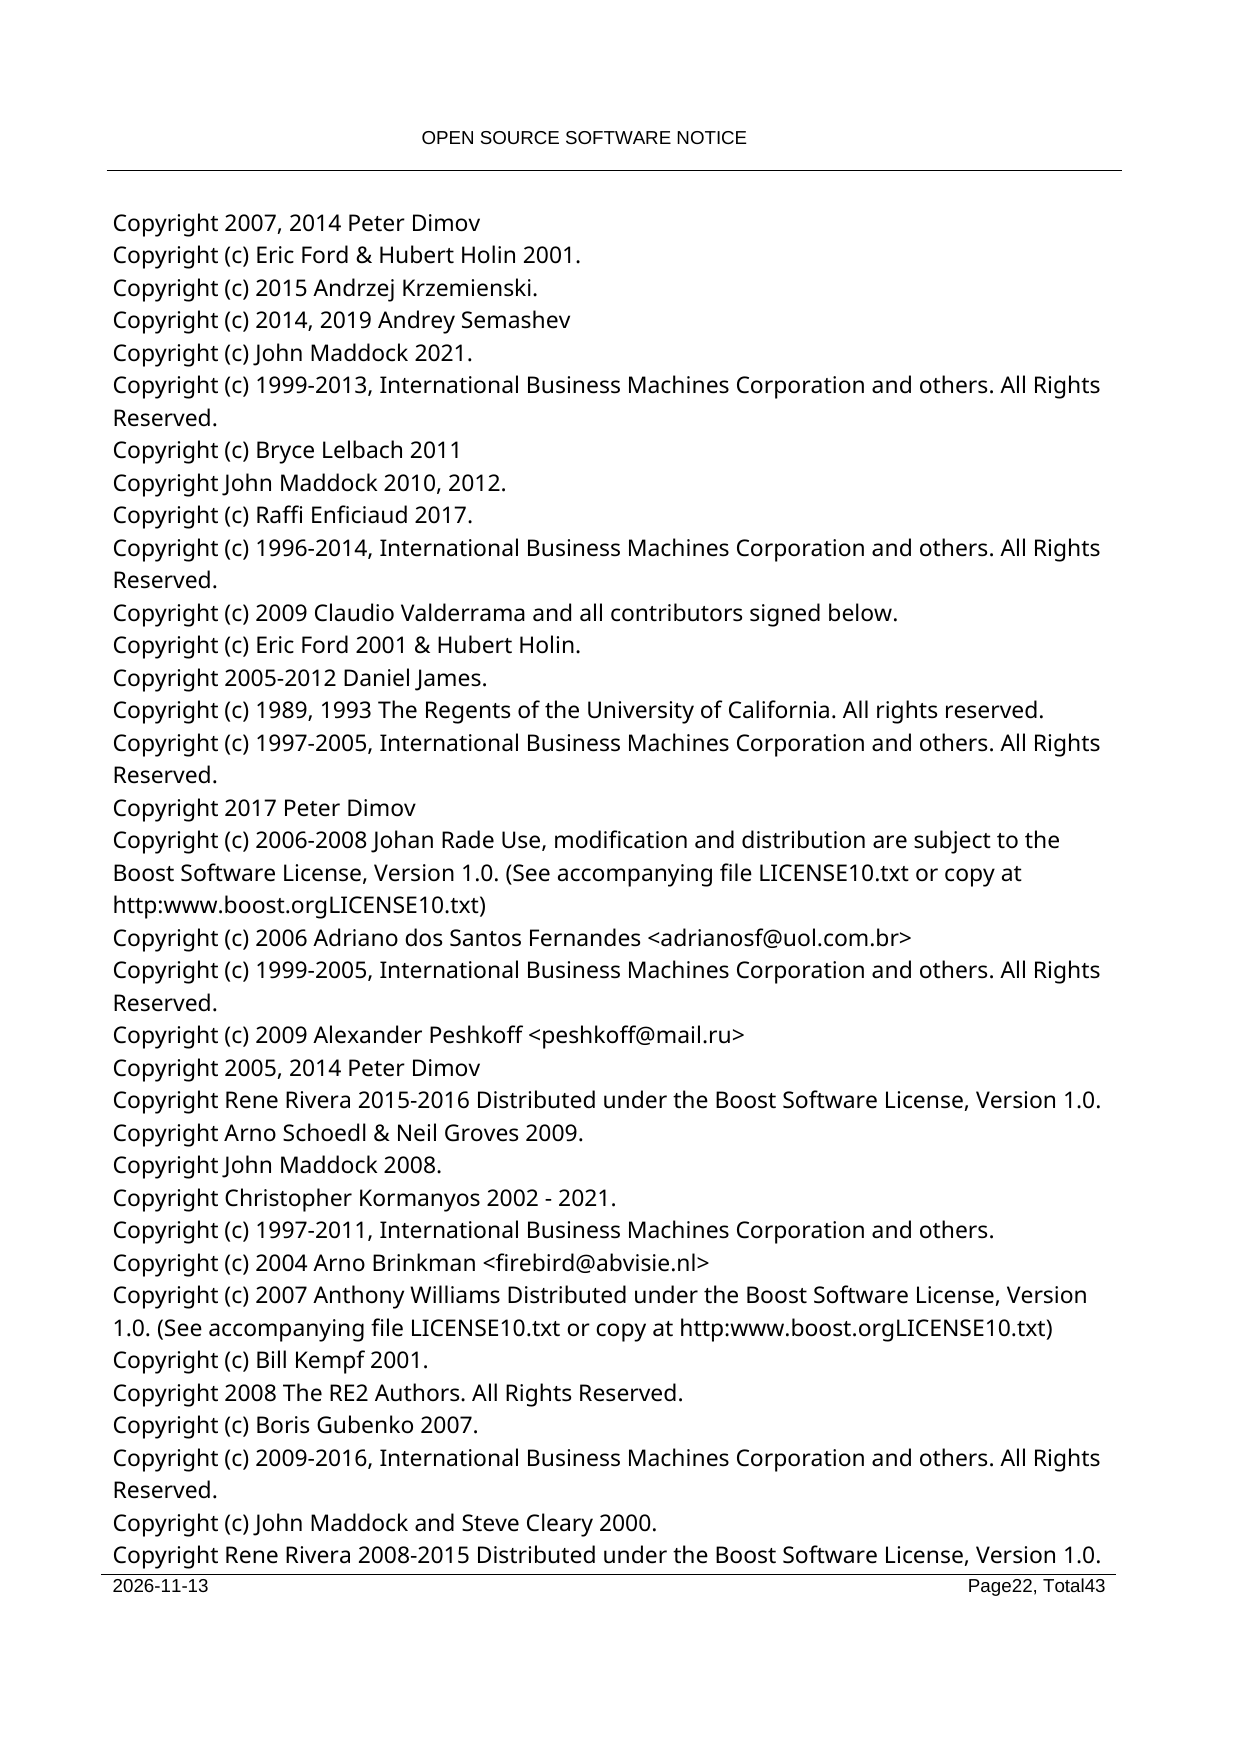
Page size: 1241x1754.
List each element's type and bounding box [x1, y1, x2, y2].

text [112, 206, 1128, 1571]
